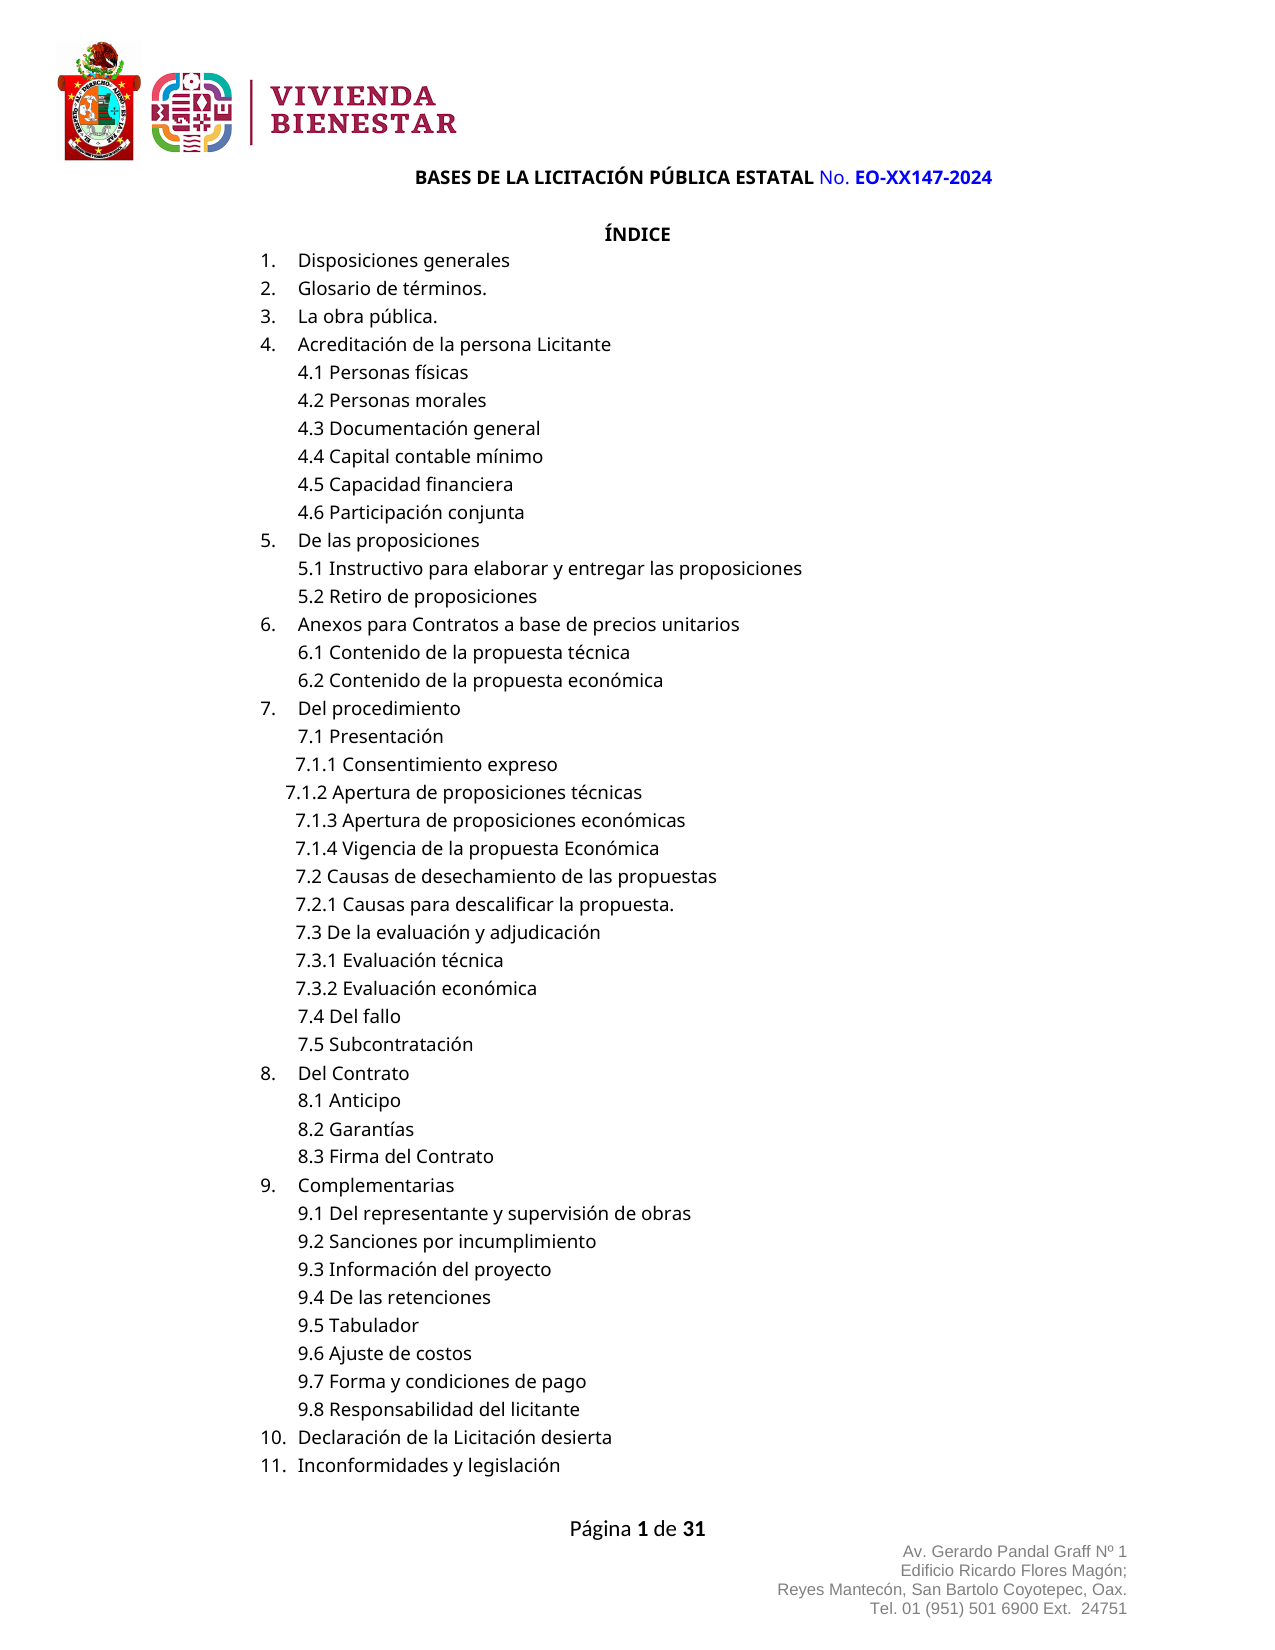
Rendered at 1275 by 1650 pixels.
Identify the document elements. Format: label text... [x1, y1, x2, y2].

text 8.1 Anticipo [298, 1088, 1127, 1113]
text 7.1.3 Apertura de proposiciones económicas [251, 808, 1127, 833]
text 7.3.2 Evaluación económica [295, 976, 1238, 1001]
text 4.1 Personas físicas [298, 359, 1127, 385]
text 7.1.1 Consentimiento expreso [251, 752, 1127, 777]
list Anexos para Contratos a base de precios unitarios [260, 611, 1127, 637]
text 4.3 Documentación general [298, 415, 1127, 441]
text 5.2 Retiro de proposiciones [298, 583, 1127, 609]
text ÍNDICE [148, 221, 1127, 247]
text 6.1 Contenido de la propuesta técnica [298, 639, 1127, 665]
text 7.1.2 Apertura de proposiciones técnicas [251, 779, 1127, 805]
list Del procedimiento [260, 696, 1127, 721]
text 8.2 Garantías [298, 1116, 1127, 1141]
text 7.5 Subcontratación [298, 1032, 1127, 1057]
text 9.7 Forma y condiciones de pago [298, 1368, 1127, 1393]
text 6.2 Contenido de la propuesta económica [298, 667, 1127, 693]
text 4.6 Participación conjunta [298, 499, 1127, 525]
text 9.5 Tabulador [298, 1312, 1127, 1337]
text 9.6 Ajuste de costos [298, 1340, 1127, 1366]
text 8.3 Firma del Contrato [298, 1144, 1127, 1169]
list Glosario de términos. [260, 275, 1127, 301]
list Inconformidades y legislación [260, 1452, 1127, 1478]
text 7.3.1 Evaluación técnica [295, 948, 1238, 973]
list Declaración de la Licitación desierta [260, 1424, 1127, 1449]
text 7.1 Presentación [298, 723, 1127, 749]
list De las proposiciones [260, 527, 1127, 553]
text 4.5 Capacidad financiera [298, 471, 1127, 497]
text 5.1 Instructivo para elaborar y entregar las proposiciones [298, 555, 1127, 581]
list Complementarias [260, 1172, 1127, 1197]
text 9.1 Del representante y supervisión de obras [298, 1200, 1127, 1225]
text 7.2 Causas de desechamiento de las propuestas [295, 864, 1127, 889]
text 4.2 Personas morales [298, 387, 1127, 413]
text 7.2.1 Causas para descalificar la propuesta. [295, 892, 1238, 917]
text 7.4 Del fallo [298, 1004, 1127, 1029]
text 4.4 Capital contable mínimo [298, 443, 1127, 469]
list La obra pública. [260, 303, 1127, 329]
text 9.2 Sanciones por incumplimiento [298, 1228, 1127, 1253]
text 9.8 Responsabilidad del licitante [298, 1396, 1127, 1422]
text 9.3 Información del proyecto [298, 1256, 1127, 1281]
text 7.3 De la evaluación y adjudicación [295, 920, 1238, 945]
list Del Contrato [260, 1060, 1127, 1085]
picture [55, 41, 143, 163]
list Acreditación de la persona Licitante [260, 331, 1127, 357]
text 9.4 De las retenciones [298, 1284, 1127, 1309]
list Disposiciones generales [260, 247, 1127, 273]
picture [147, 64, 473, 161]
text 7.1.4 Vigencia de la propuesta Económica [251, 836, 1127, 861]
